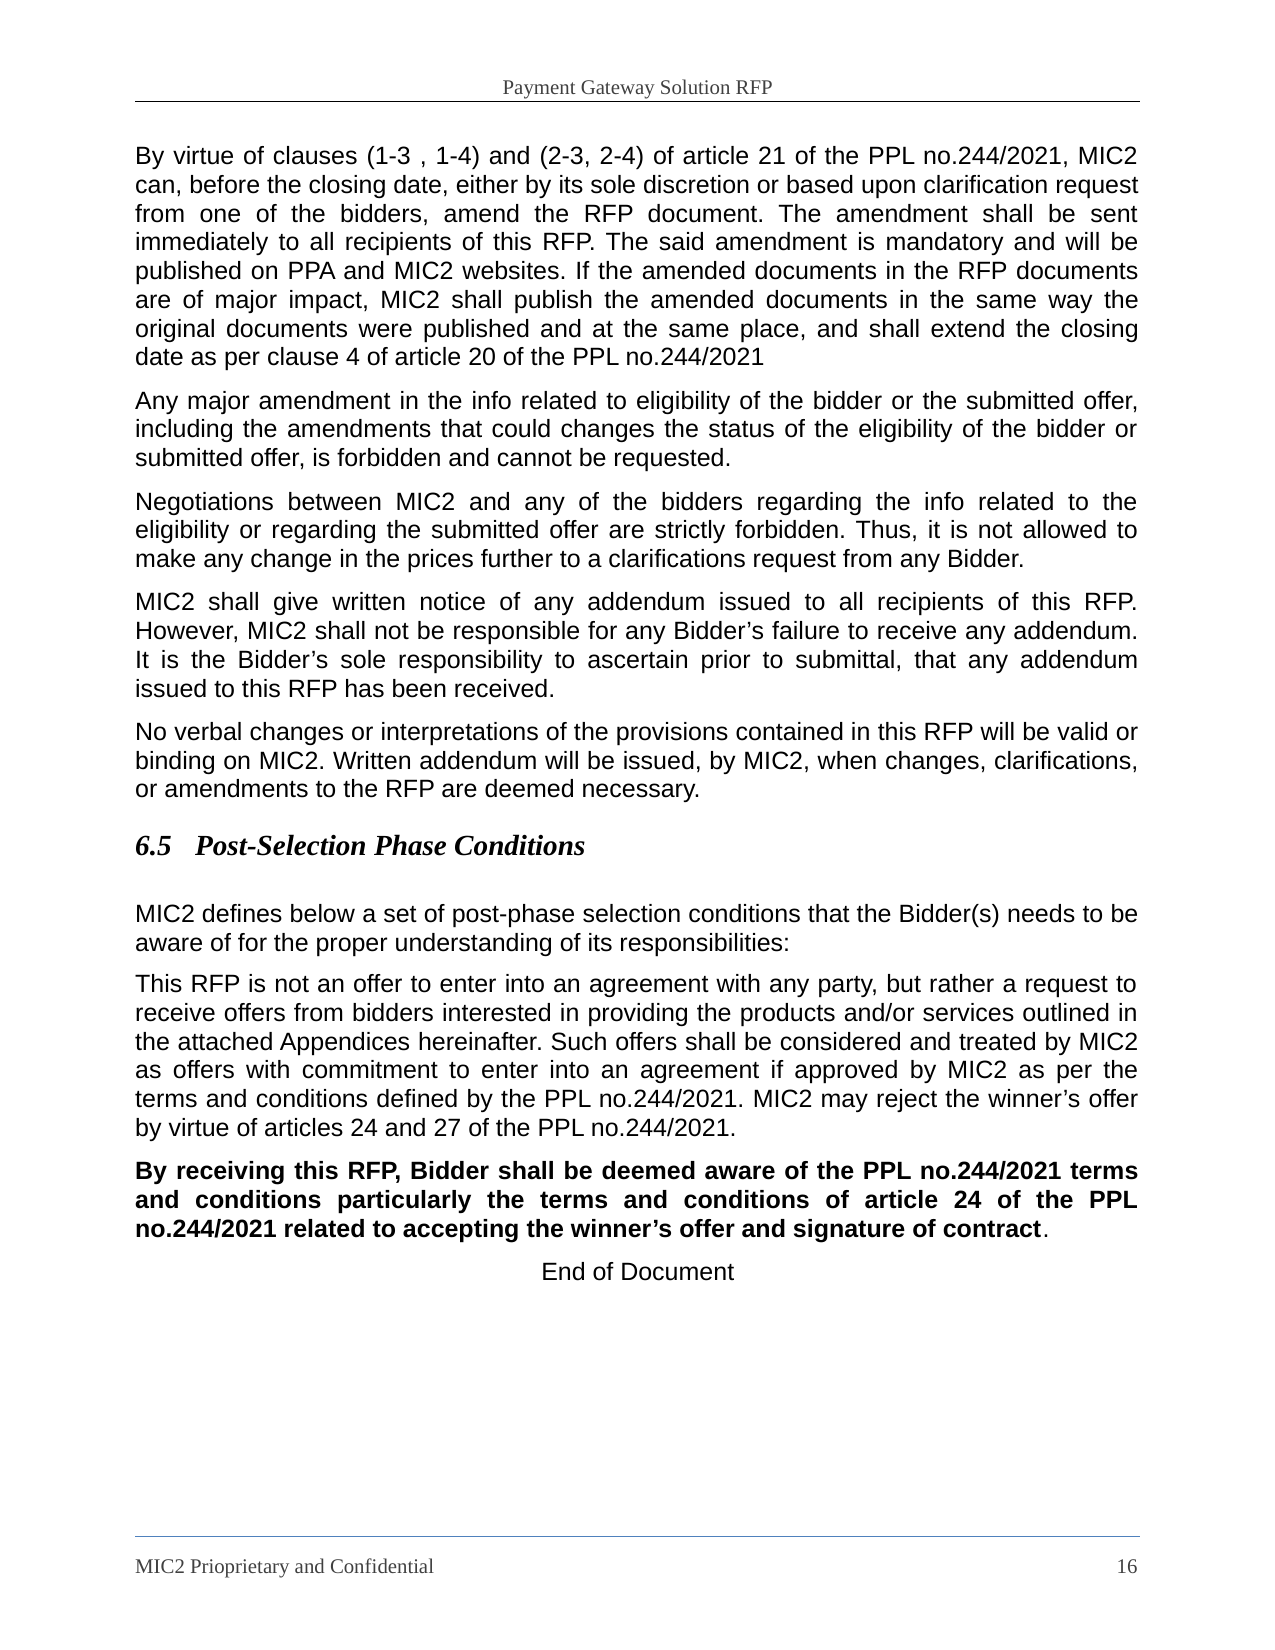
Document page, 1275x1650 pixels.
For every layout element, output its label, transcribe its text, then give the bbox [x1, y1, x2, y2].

text End of Document [135, 1257, 1140, 1286]
subtitle Post-Selection Phase Conditions [135, 828, 1140, 862]
text MIC2 shall give written notice of any addendum issued to all recipients of this RFP. However, MIC2 shall not be responsible for any Bidder’s failure to receive any addendum. It is the Bidder’s sole responsibility to ascertain prior to submittal, that any addendum issued to this RFP has been received. [135, 587, 1140, 702]
text MIC2 defines below a set of post-phase selection conditions that the Bidder(s) needs to be aware of for the proper understanding of its responsibilities: [135, 899, 1140, 957]
text Any major amendment in the info related to eligibility of the bidder or the submitted offer, including the amendments that could changes the status of the eligibility of the bidder or submitted offer, is forbidden and cannot be requested. [135, 386, 1140, 472]
text This RFP is not an offer to enter into an agreement with any party, but rather a request to receive offers from bidders interested in providing the products and/or services outlined in the attached Appendices hereinafter. Such offers shall be considered and treated by MIC2 as offers with commitment to enter into an agreement if approved by MIC2 as per the terms and conditions defined by the PPL no.244/2021. MIC2 may reject the winner’s offer by virtue of articles 24 and 27 of the PPL no.244/2021. [135, 969, 1140, 1142]
text By virtue of clauses (1-3 , 1-4) and (2-3, 2-4) of article 21 of the PPL no.244/2021, MIC2 can, before the closing date, either by its sole discretion or based upon clarification request from one of the bidders, amend the RFP document. The amendment shall be sent immediately to all recipients of this RFP. The said amendment is mandatory and will be published on PPA and MIC2 websites. If the amended documents in the RFP documents are of major impact, MIC2 shall publish the amended documents in the same way the original documents were published and at the same place, and shall extend the closing date as per clause 4 of article 20 of the PPL no.244/2021 [135, 141, 1140, 371]
text Negotiations between MIC2 and any of the bidders regarding the info related to the eligibility or regarding the submitted offer are strictly forbidden. Thus, it is not allowed to make any change in the prices further to a clarifications request from any Bidder. [135, 486, 1140, 573]
text No verbal changes or interpretations of the provisions contained in this RFP will be valid or binding on MIC2. Written addendum will be issued, by MIC2, when changes, clarifications, or amendments to the RFP are deemed necessary. [135, 717, 1140, 803]
text By receiving this RFP, Bidder shall be deemed aware of the PPL no.244/2021 terms and conditions particularly the terms and conditions of article 24 of the PPL no.244/2021 related to accepting the winner’s offer and signature of contract. [135, 1156, 1140, 1242]
